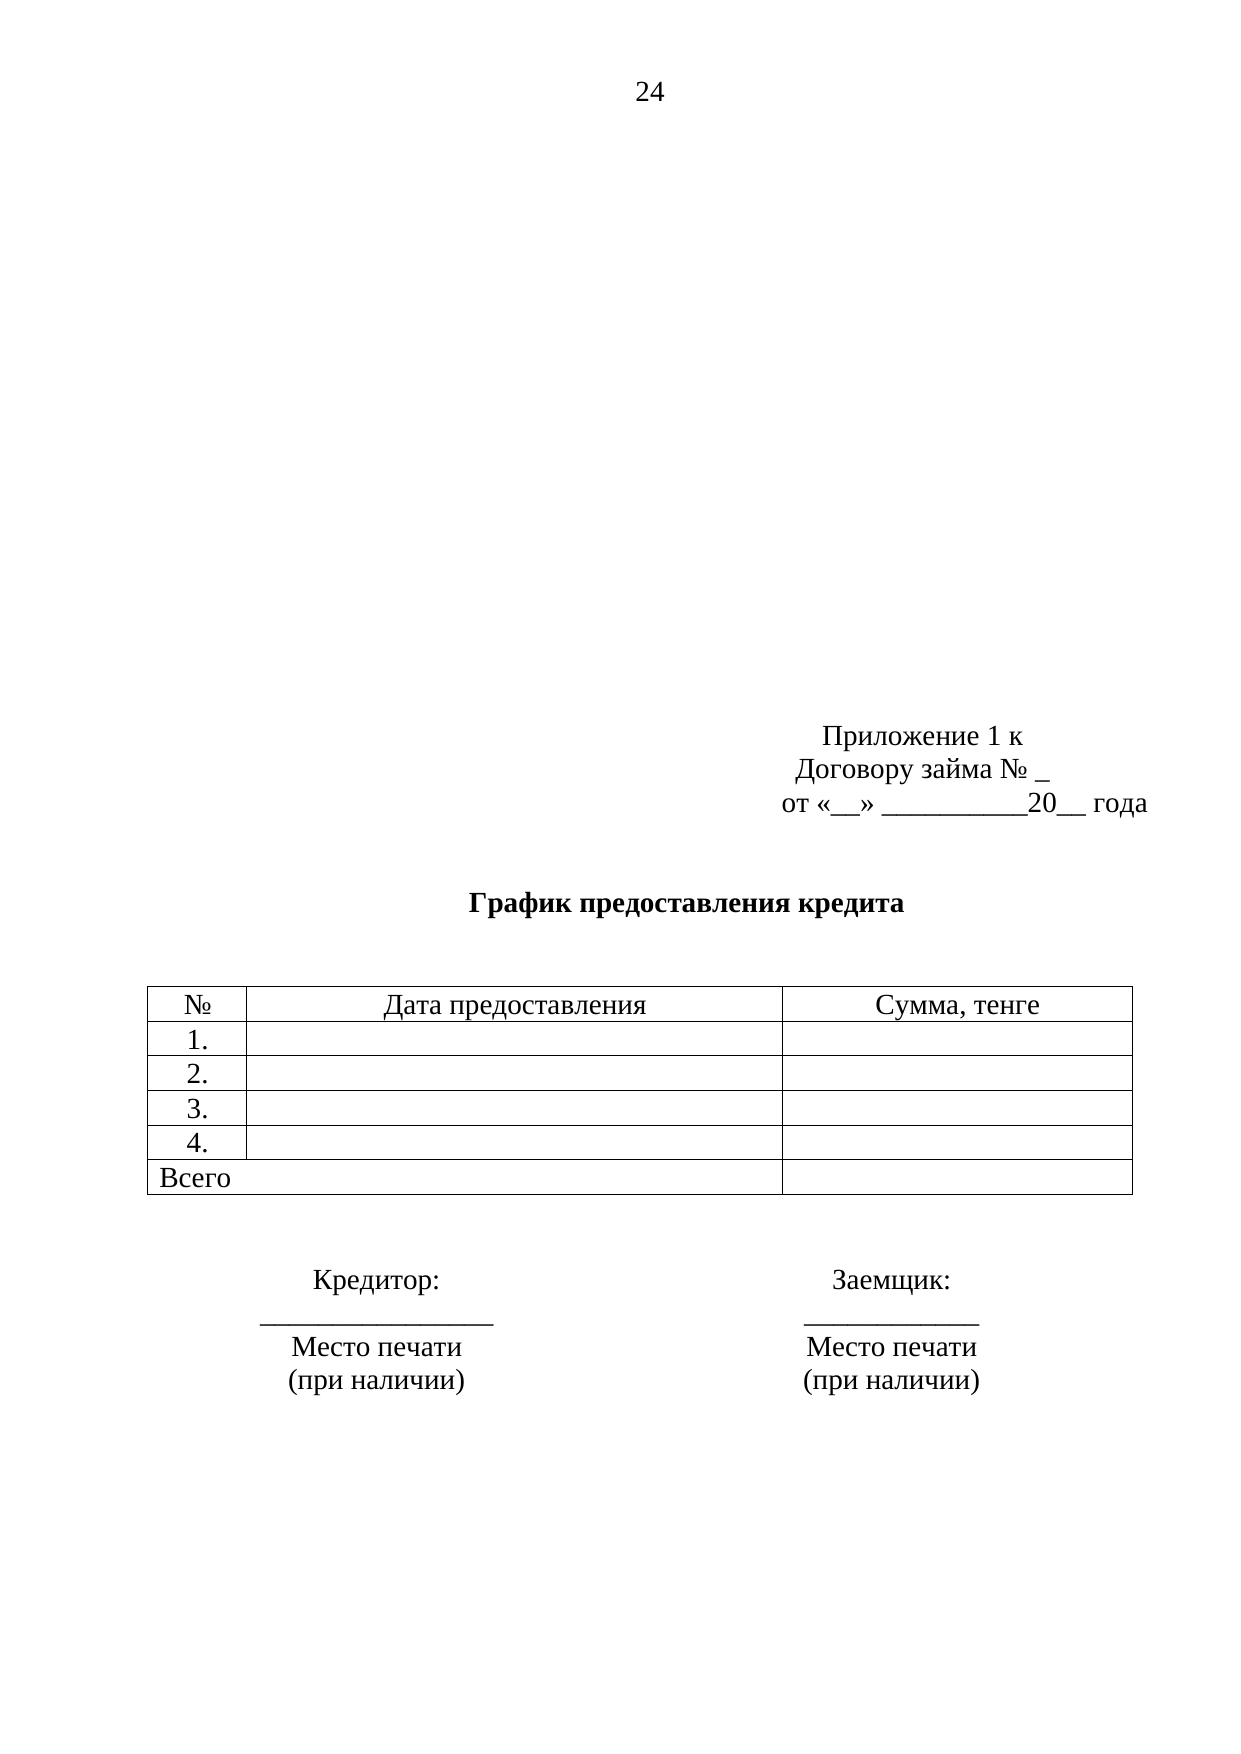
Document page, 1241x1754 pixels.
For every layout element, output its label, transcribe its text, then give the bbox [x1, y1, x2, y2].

table_header Сумма, тенге [783, 987, 1132, 1021]
table_cell [783, 1126, 1132, 1159]
table_header Приложение 1 к Договору займа № _ от «__» __________20__ года [620, 718, 1162, 818]
text График предоставления кредита [148, 886, 1152, 919]
table_cell [247, 1056, 782, 1090]
table_cell 4. [148, 1126, 246, 1159]
table_cell 3. [148, 1091, 246, 1124]
table_cell [783, 1091, 1132, 1124]
table_cell 1. [148, 1022, 246, 1055]
table_cell 2. [148, 1056, 246, 1090]
table_header Кредитор: ________________ Место печати (при наличии) [135, 1262, 618, 1429]
table_header № [148, 987, 246, 1021]
table_cell [783, 1056, 1132, 1090]
table_header Дата предоставления [247, 987, 782, 1021]
table_cell [783, 1022, 1132, 1055]
table_cell [247, 1022, 782, 1055]
table_header Заемщик: ____________ Место печати (при наличии) [618, 1262, 1165, 1429]
table_cell [783, 1160, 1132, 1194]
table_cell [247, 1091, 782, 1124]
table_cell [247, 1126, 782, 1159]
table_cell Всего [148, 1160, 782, 1194]
